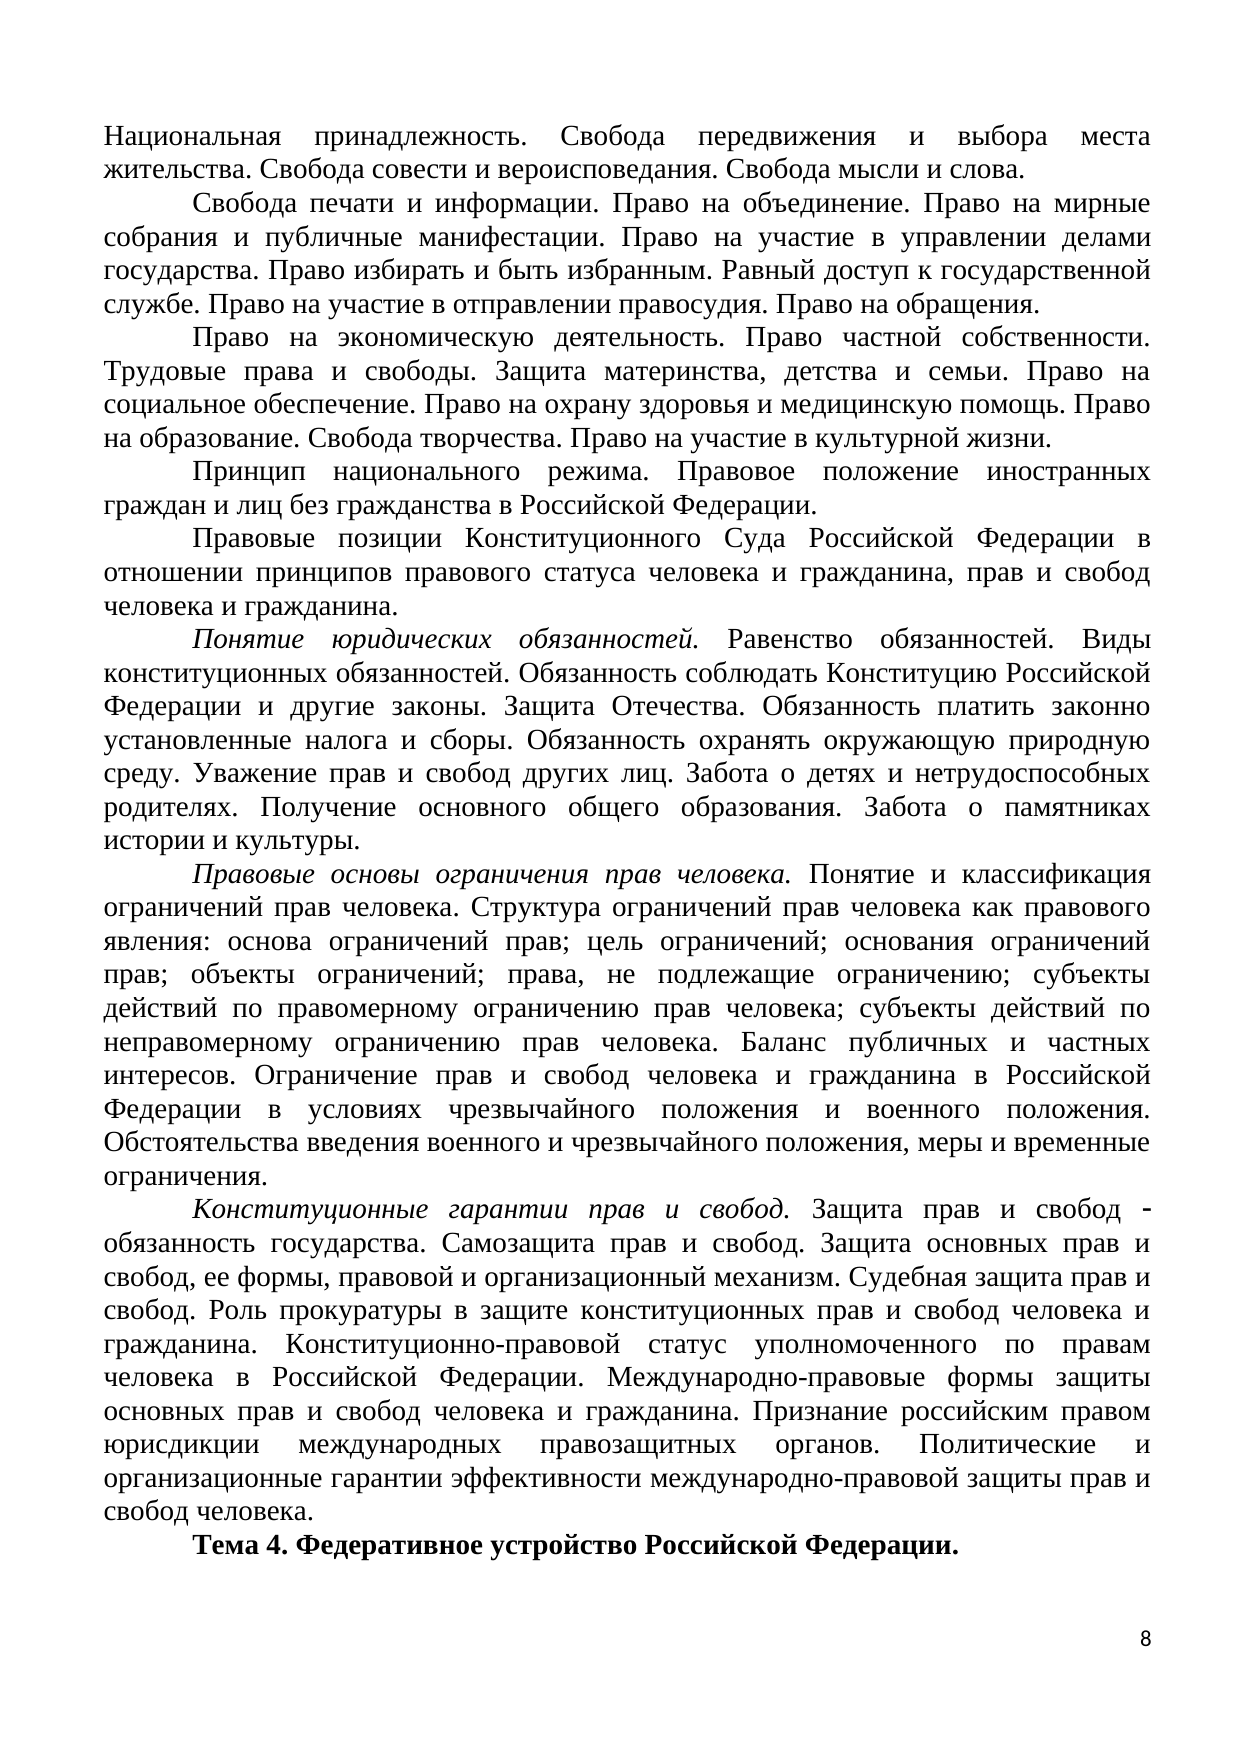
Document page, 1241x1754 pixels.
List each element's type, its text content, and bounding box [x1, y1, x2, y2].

text Понятие юридических обязанностей. Равенство обязанностей. Виды конституционных обязанностей. Обязанность соблюдать Конституцию Российской Федерации и другие законы. Защита Отечества. Обязанность платить законно установленные налога и сборы. Обязанность охранять окружающую природную среду. Уважение прав и свобод других лиц. Забота о детях и нетрудоспособных родителях. Получение основного общего образования. Забота о памятниках истории и культуры. [103, 621, 1152, 856]
text Тема 4. Федеративное устройство Российской Федерации. [103, 1527, 1152, 1561]
text Конституционные гарантии прав и свобод. Защита прав и свобод обязанность государства. Самозащита прав и свобод. Защита основных прав и свобод, ее формы, правовой и организационный механизм. Судебная защита прав и свобод. Роль прокуратуры в защите конституционных прав и свобод человека и гражданина. Конституционно-правовой статус уполномоченного по правам человека в Российской Федерации. Международно-правовые формы защиты основных прав и свобод человека и гражданина. Признание российским правом юрисдикции международных правозащитных органов. Политические и организационные гарантии эффективности международно-правовой защиты прав и свобод человека. [103, 1191, 1152, 1527]
text Право на экономическую деятельность. Право частной собственности. Трудовые права и свободы. Защита материнства, детства и семьи. Право на социальное обеспечение. Право на охрану здоровья и медицинскую помощь. Право на образование. Свобода творчества. Право на участие в культурной жизни. [103, 319, 1152, 453]
text Принцип национального режима. Правовое положение иностранных граждан и лиц без гражданства в Российской Федерации. [103, 453, 1152, 521]
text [103, 118, 1152, 185]
text Свобода печати и информации. Право на объединение. Право на мирные собрания и публичные манифестации. Право на участие в управлении делами государства. Право избирать и быть избранным. Равный доступ к государственной службе. Право на участие в отправлении правосудия. Право на обращения. [103, 185, 1152, 319]
text Правовые позиции Конституционного Суда Российской Федерации в отношении принципов правового статуса человека и гражданина, прав и свобод человека и гражданина. [103, 521, 1152, 621]
text Правовые основы ограничения прав человека. Понятие и классификация ограничений прав человека. Структура ограничений прав человека как правового явления: основа ограничений прав; цель ограничений; основания ограничений прав; объекты ограничений; права, не подлежащие ограничению; субъекты действий по правомерному ограничению прав человека; субъекты действий по неправомерному ограничению прав человека. Баланс публичных и частных интересов. Ограничение прав и свобод человека и гражданина в Российской Федерации в условиях чрезвычайного положения и военного положения. Обстоятельства введения военного и чрезвычайного положения, меры и временные ограничения. [103, 856, 1152, 1191]
